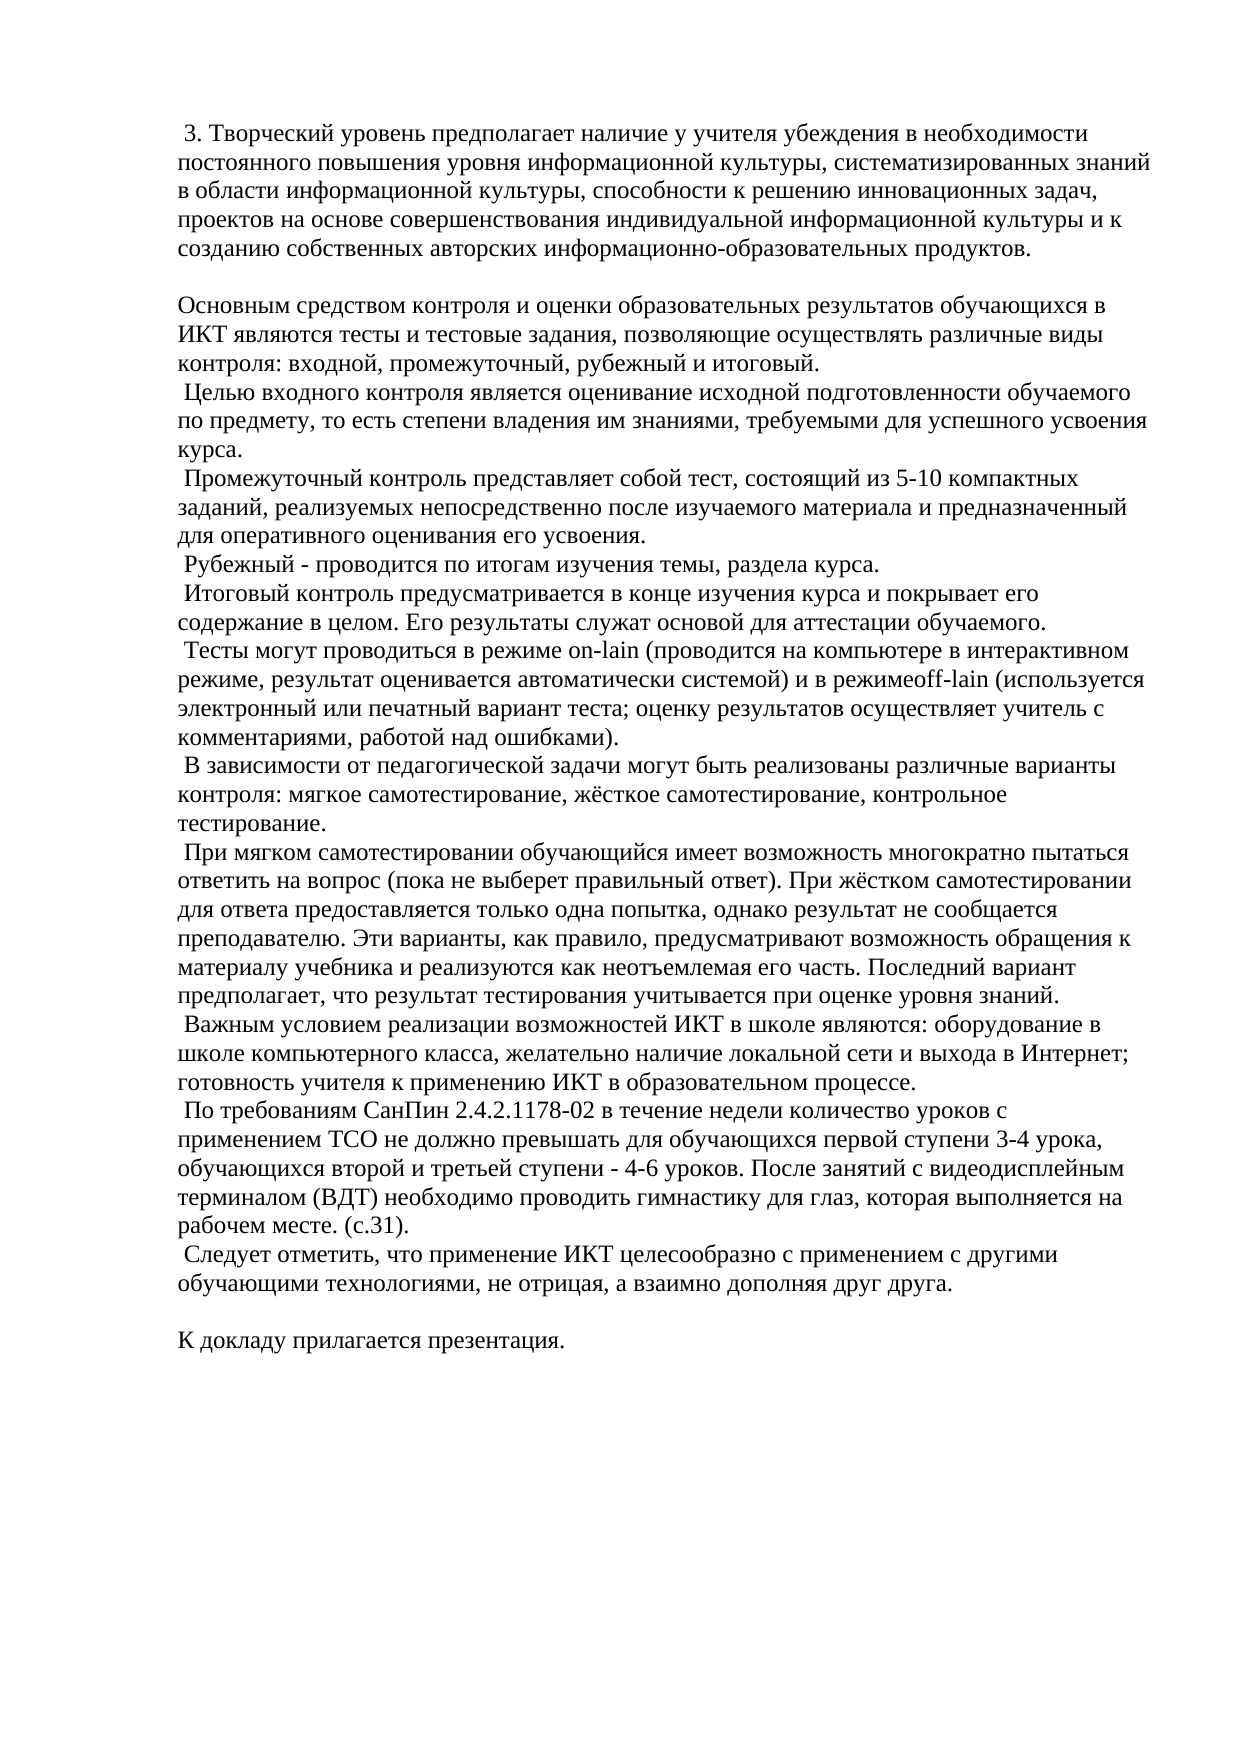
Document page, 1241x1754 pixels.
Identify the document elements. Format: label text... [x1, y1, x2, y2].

text Целью входного контроля является оценивание исходной подготовленности обучаемого по предмету, то есть степени владения им знаниями, требуемыми для успешного усвоения курса. [177, 377, 1152, 463]
text Итоговый контроль предусматривается в конце изучения курса и покрывает его содержание в целом. Его результаты служат основой для аттестации обучаемого. [177, 578, 1152, 636]
text Важным условием реализации возможностей ИКТ в школе являются: оборудование в школе компьютерного класса, желательно наличие локальной сети и выхода в Интернет; готовность учителя к применению ИКТ в образовательном процессе. [177, 1009, 1152, 1096]
text 3. Творческий уровень предполагает наличие у учителя убеждения в необходимости постоянного повышения уровня информационной культуры, систематизированных знаний в области информационной культуры, способности к решению инновационных задач, проектов на основе совершенствования индивидуальной информационной культуры и к созданию собственных авторских информационно-образовательных продуктов. [177, 118, 1152, 262]
text К докладу прилагается презентация. [177, 1326, 1152, 1354]
text По требованиям СанПин 2.4.2.1178-02 в течение недели количество уроков с применением ТСО не должно превышать для обучающихся первой ступени 3-4 урока, обучающихся второй и третьей ступени - 4-6 уроков. После занятий с видеодисплейным терминалом (ВДТ) необходимо проводить гимнастику для глаз, которая выполняется на рабочем месте. (с.31). [177, 1096, 1152, 1239]
text При мягком самотестировании обучающийся имеет возможность многократно пытаться ответить на вопрос (пока не выберет правильный ответ). При жёстком самотестировании для ответа предоставляется только одна попытка, однако результат не сообщается преподавателю. Эти варианты, как правило, предусматривают возможность обращения к материалу учебника и реализуются как неотъемлемая его часть. Последний вариант предполагает, что результат тестирования учитывается при оценке уровня знаний. [177, 837, 1152, 1009]
text Промежуточный контроль представляет собой тест, состоящий из 5-10 компактных заданий, реализуемых непосредственно после изучаемого материала и предназначенный для оперативного оценивания его усвоения. [177, 463, 1152, 549]
text Рубежный - проводится по итогам изучения темы, раздела курса. [177, 549, 1152, 578]
text Тесты могут проводиться в режиме on-lain (проводится на компьютере в интерактивном режиме, результат оценивается автоматически системой) и в режимеoff-lain (используется электронный или печатный вариант теста; оценку результатов осуществляет учитель с комментариями, работой над ошибками). [177, 636, 1152, 751]
text В зависимости от педагогической задачи могут быть реализованы различные варианты контроля: мягкое самотестирование, жёсткое самотестирование, контрольное тестирование. [177, 751, 1152, 837]
text Основным средством контроля и оценки образовательных результатов обучающихся в ИКТ являются тесты и тестовые задания, позволяющие осуществлять различные виды контроля: входной, промежуточный, рубежный и итоговый. [177, 291, 1152, 377]
text Следует отметить, что применение ИКТ целесообразно с применением с другими обучающими технологиями, не отрицая, а взаимно дополняя друг друга. [177, 1239, 1152, 1297]
